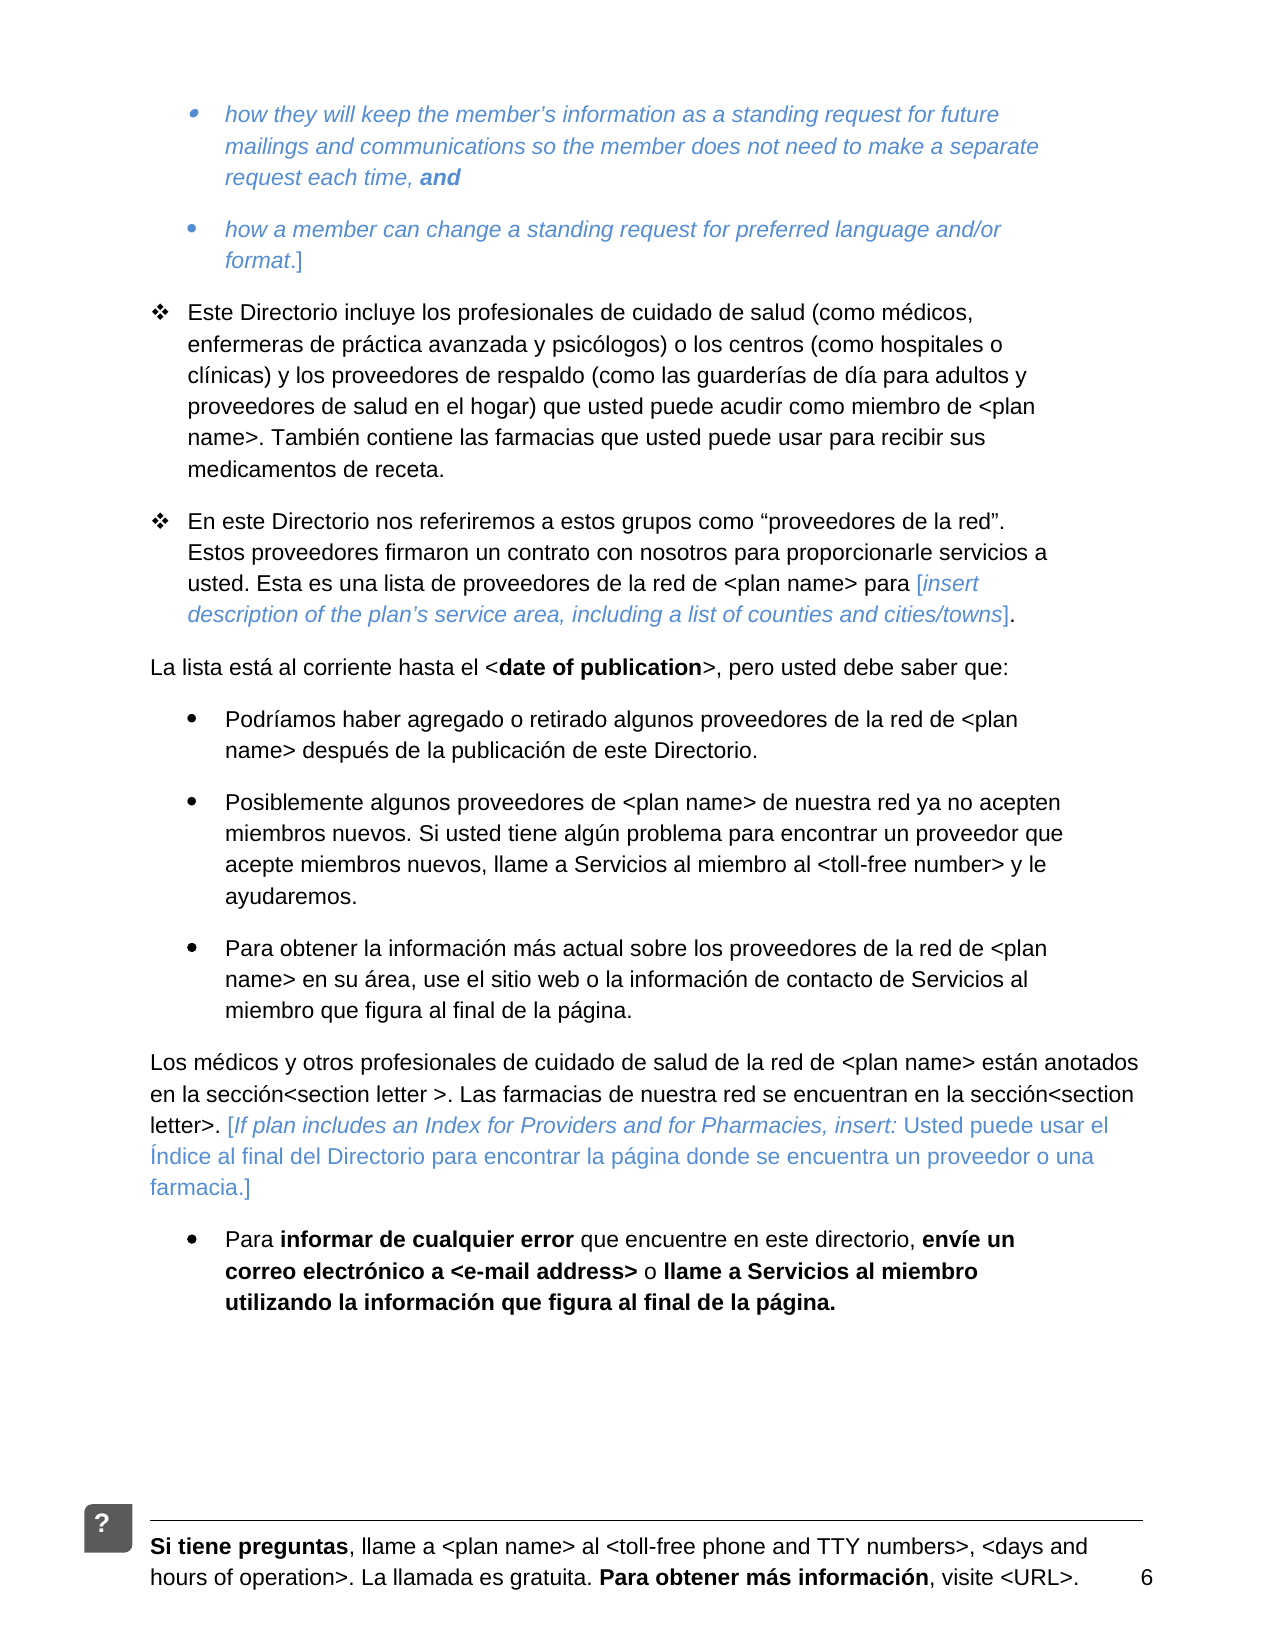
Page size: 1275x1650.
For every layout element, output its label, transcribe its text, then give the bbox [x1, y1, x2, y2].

text how they will keep the member’s information as a standing request for future mailings and communications so the member does not need to make a separate request each time, and [187, 98, 1068, 192]
text Los médicos y otros profesionales de cuidado de salud de la red de <plan name> están anotados en la sección<section letter >. Las farmacias de nuestra red se encuentran en la sección<section letter>. [If plan includes an Index for Providers and for Pharmacies, insert: Usted puede usar el Índice al final del Directorio para encontrar la página donde se encuentra un proveedor o una farmacia.] [150, 1046, 1143, 1202]
list Este Directorio incluye los profesionales de cuidado de salud (como médicos, enfermeras de práctica avanzada y psicólogos) o los centros (como hospitales o clínicas) y los proveedores de respaldo (como las guarderías de día para adultos y proveedores de salud en el hogar) que usted puede acudir como miembro de <plan name>. También contiene las farmacias que usted puede usar para recibir sus medicamentos de receta. [150, 296, 1068, 483]
list En este Directorio nos referiremos a estos grupos como “proveedores de la red”. Estos proveedores firmaron un contrato con nosotros para proporcionarle servicios a usted. Esta es una lista de proveedores de la red de <plan name> para [insert description of the plan’s service area, including a list of counties and cities/towns]. [150, 504, 1068, 629]
text how a member can change a standing request for preferred language and/or format.] [187, 212, 1068, 275]
text La lista está al corriente hasta el <date of publication>, pero usted debe saber que: [150, 650, 1143, 681]
text Posiblemente algunos proveedores de <plan name> de nuestra red ya no acepten miembros nuevos. Si usted tiene algún problema para encontrar un proveedor que acepte miembros nuevos, llame a Servicios al miembro al <toll-free number> y le ayudaremos. [187, 785, 1068, 910]
text Podríamos haber agregado o retirado algunos proveedores de la red de <plan name> después de la publicación de este Directorio. [187, 702, 1068, 764]
list Para informar de cualquier error que encuentre en este directorio, envíe un correo electrónico a <e-mail address> o llame a Servicios al miembro utilizando la información que figura al final de la página. [187, 1223, 1068, 1317]
text Para obtener la información más actual sobre los proveedores de la red de <plan name> en su área, use el sitio web o la información de contacto de Servicios al miembro que figura al final de la página. [187, 931, 1068, 1025]
